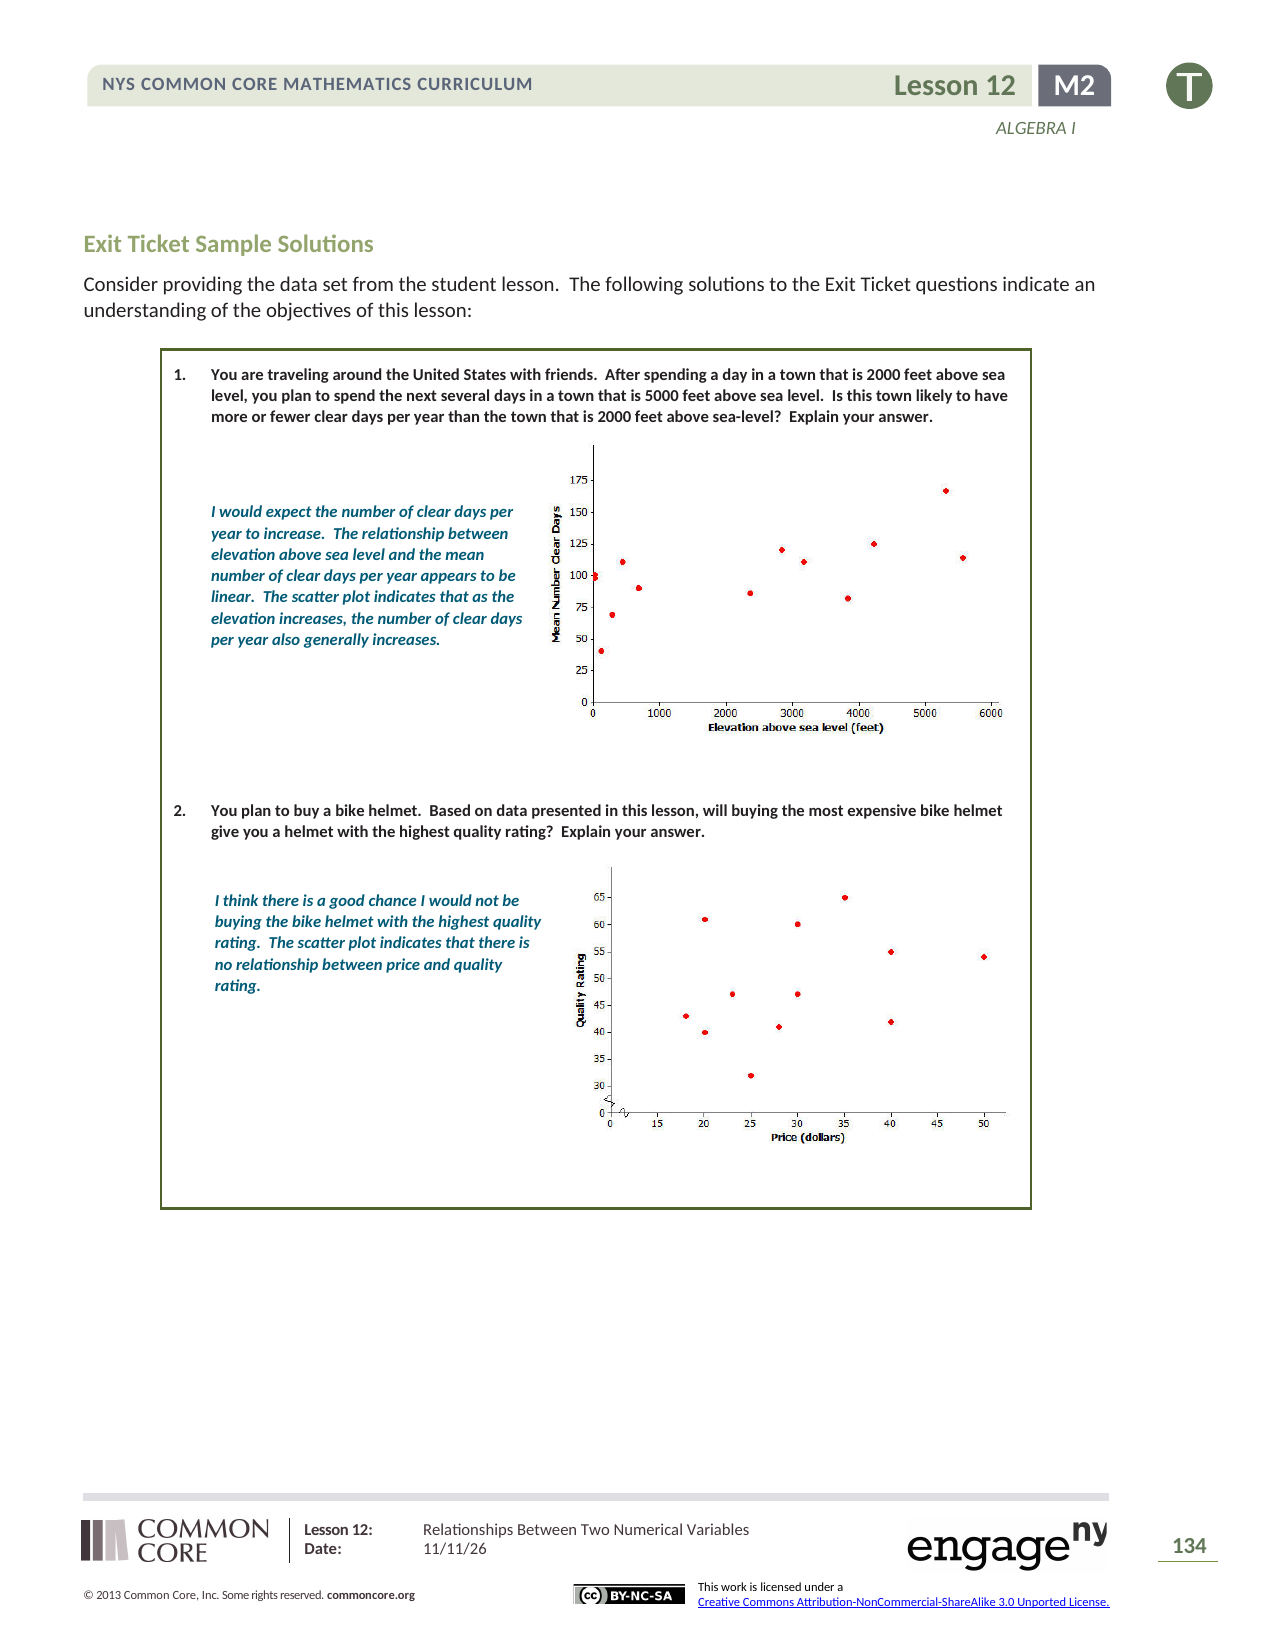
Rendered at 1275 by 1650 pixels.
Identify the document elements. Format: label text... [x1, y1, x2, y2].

list You are traveling around the United States with friends. After spending a day in a town that is 2000 feet above sea level, you plan to spend the next several days in a town that is 5000 feet above sea level. Is this town likely to have more or fewer clear days per year than the town that is 2000 feet above sea-level? Explain your answer. [173, 364, 1018, 427]
picture [572, 1584, 685, 1604]
list You plan to buy a bike helmet. Based on data presented in this lesson, will buying the most expensive bike helmet give you a helmet with the highest quality rating? Explain your answer. [173, 800, 1018, 842]
picture [906, 1518, 1107, 1573]
text Consider providing the data set from the student lesson. The following solutions to the Exit Ticket questions indicate an understanding of the objectives of this lesson: [83, 271, 1108, 323]
text Exit Ticket Sample Solutions [83, 229, 1108, 258]
picture [543, 434, 1016, 737]
text I think there is a good chance I would not be buying the bike helmet with the highest quality rating. The scatter plot indicates that there is no relationship between price and quality rating. [214, 890, 568, 995]
text I would expect the number of clear days per year to increase. The relationship between elevation above sea level and the mean number of clear days per year appears to be linear. The scatter plot indicates that as the elevation increases, the number of clear days per year also generally increases. [211, 502, 543, 649]
picture [81, 1517, 269, 1562]
picture [568, 848, 1016, 1149]
